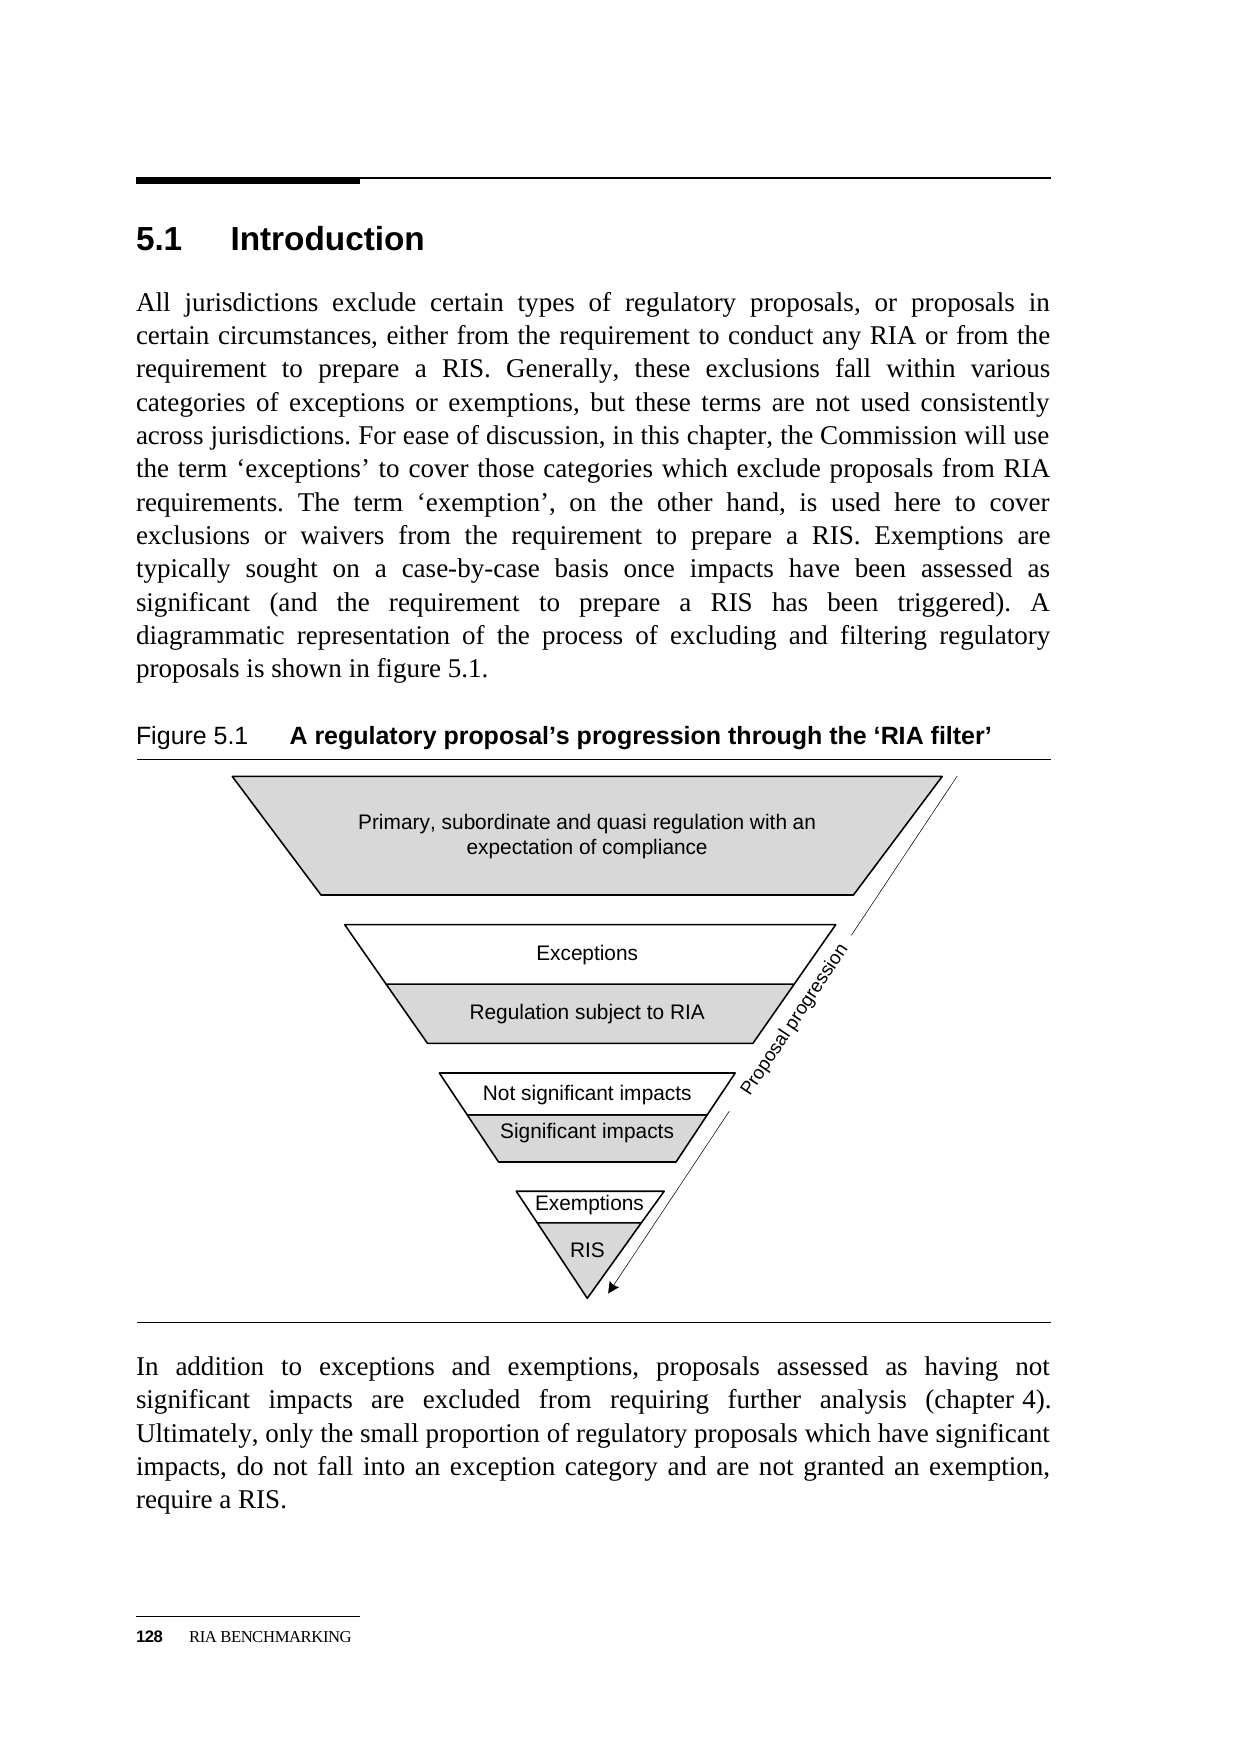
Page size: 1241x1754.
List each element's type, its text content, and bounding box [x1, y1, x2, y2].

title Figure 5.1 A regulatory proposal’s progression through the ‘RIA filter’ [136, 721, 1051, 750]
subtitle 5.1 Introduction [136, 217, 1051, 258]
text All jurisdictions exclude certain types of regulatory proposals, or proposals in certain circumstances, either from the requirement to conduct any RIA or from the requirement to prepare a RIS. Generally, these exclusions fall within various categories of exceptions or exemptions, but these terms are not used consistently across jurisdictions. For ease of discussion, in this chapter, the Commission will use the term ‘exceptions’ to cover those categories which exclude proposals from RIA requirements. The term ‘exemption’, on the other hand, is used here to cover exclusions or waivers from the requirement to prepare a RIS. Exemptions are typically sought on a case-by-case basis once impacts have been assessed as significant (and the requirement to prepare a RIS has been triggered). A diagrammatic representation of the process of excluding and filtering regulatory proposals is shown in figure 5.1. [136, 283, 1051, 683]
text In addition to exceptions and exemptions, proposals assessed as having not significant impacts are excluded from requiring further analysis (chapter 4). Ultimately, only the small proportion of regulatory proposals which have significant impacts, do not fall into an exception category and are not granted an exemption, require a RIS. [136, 1348, 1051, 1515]
table_header [137, 760, 1051, 1321]
